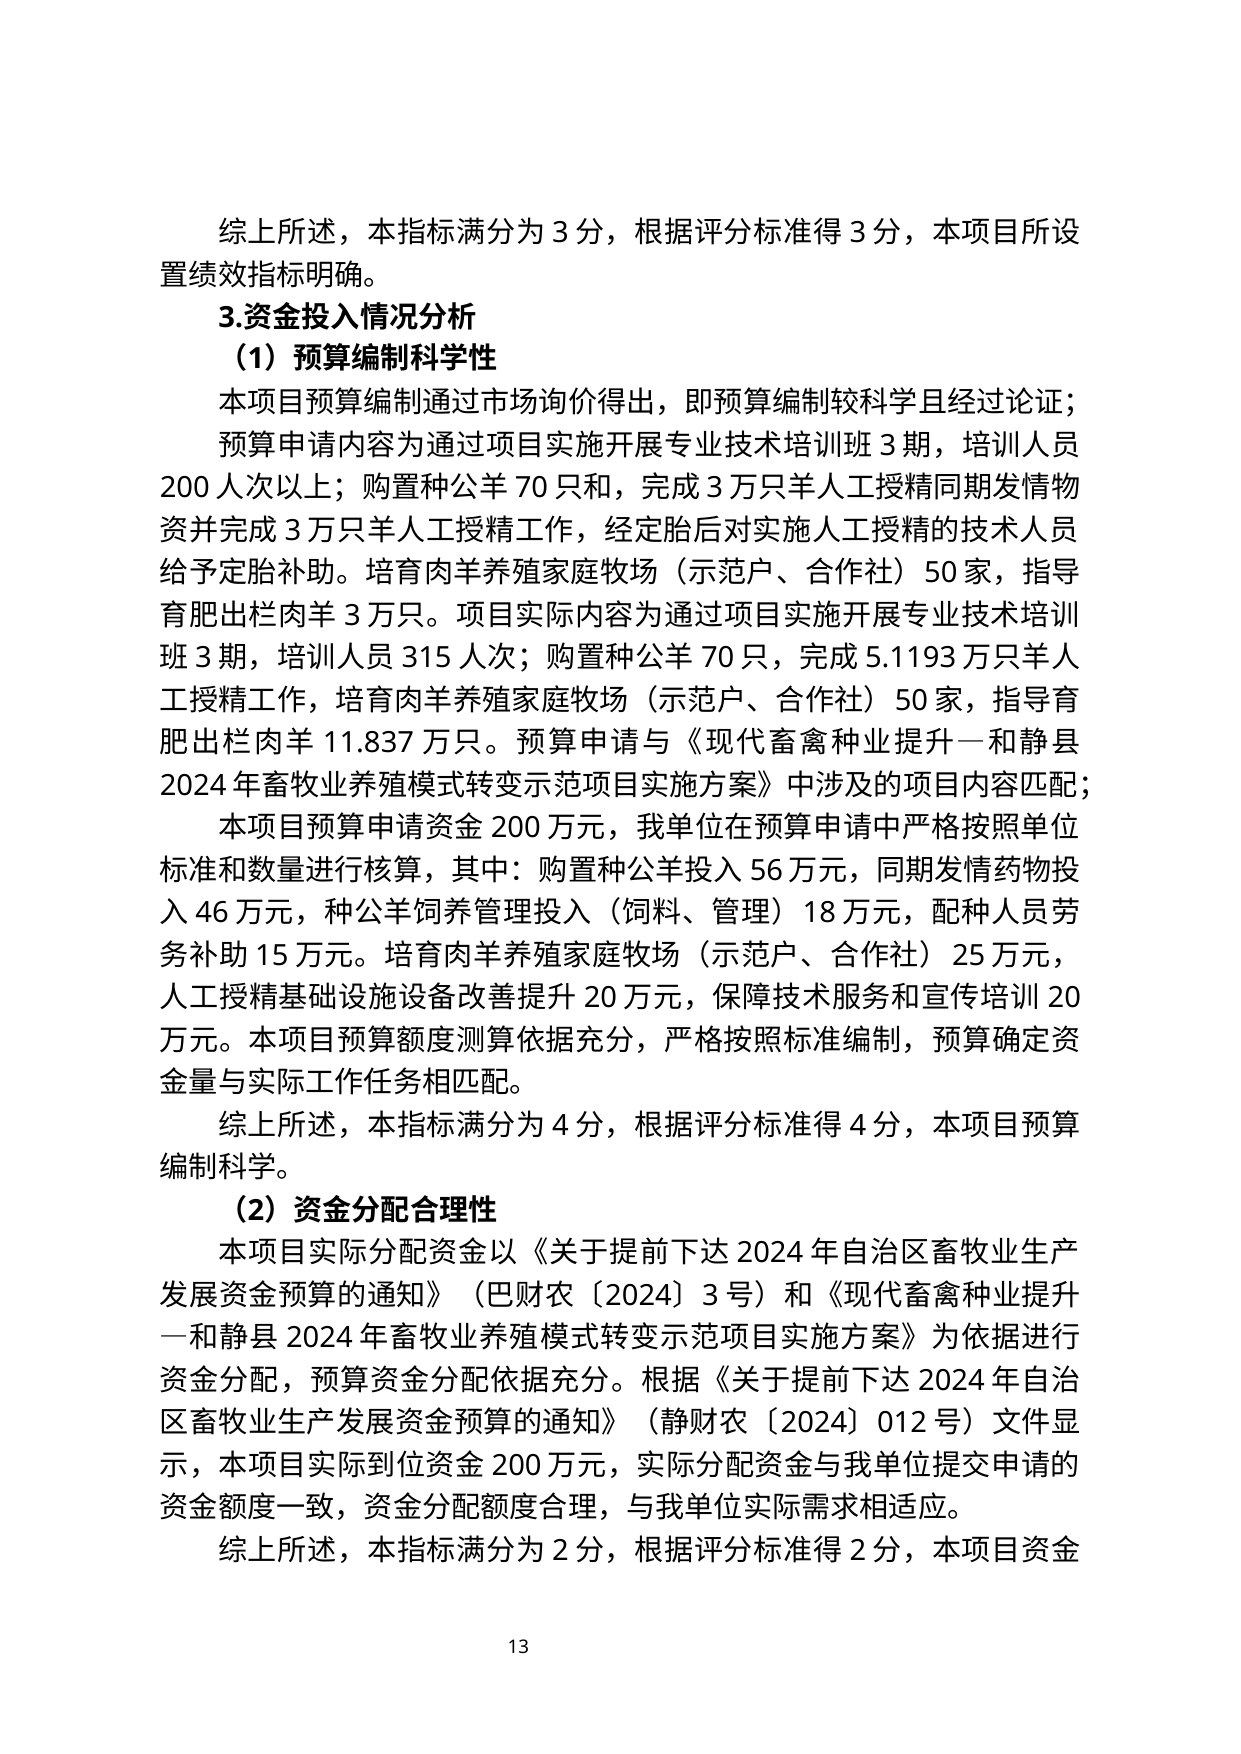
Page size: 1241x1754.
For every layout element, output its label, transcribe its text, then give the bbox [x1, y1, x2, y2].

text （2）资金分配合理性 [159, 1186, 1081, 1229]
text 综上所述，本指标满分为3分，根据评分标准得3分，本项目所设置绩效指标明确。 [159, 209, 1081, 294]
text 预算申请内容为通过项目实施开展专业技术培训班3期，培训人员200人次以上；购置种公羊70只和，完成3万只羊人工授精同期发情物资并完成3万只羊人工授精工作，经定胎后对实施人工授精的技术人员给予定胎补助。培育肉羊养殖家庭牧场（示范户、合作社）50家，指导育肥出栏肉羊3万只。项目实际内容为通过项目实施开展专业技术培训班3期，培训人员315人次；购置种公羊70只，完成5.1193万只羊人工授精工作，培育肉羊养殖家庭牧场（示范户、合作社）50家，指导育肥出栏肉羊11.837万只。预算申请与《现代畜禽种业提升—和静县2024年畜牧业养殖模式转变示范项目实施方案》中涉及的项目内容匹配； [159, 421, 1081, 804]
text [159, 1526, 1081, 1569]
text （1）预算编制科学性 [159, 336, 1081, 379]
text 本项目预算申请资金200万元，我单位在预算申请中严格按照单位标准和数量进行核算，其中：购置种公羊投入56万元，同期发情药物投入46万元，种公羊饲养管理投入（饲料、管理）18万元，配种人员劳务补助15万元。培育肉羊养殖家庭牧场（示范户、合作社）25万元，人工授精基础设施设备改善提升20万元，保障技术服务和宣传培训20万元。本项目预算额度测算依据充分，严格按照标准编制，预算确定资金量与实际工作任务相匹配。 [159, 804, 1081, 1101]
text 综上所述，本指标满分为4分，根据评分标准得4分，本项目预算编制科学。 [159, 1101, 1081, 1186]
text 本项目预算编制通过市场询价得出，即预算编制较科学且经过论证； [159, 379, 1081, 421]
text 本项目实际分配资金以《关于提前下达2024年自治区畜牧业生产发展资金预算的通知》（巴财农〔2024〕3号）和《现代畜禽种业提升—和静县2024年畜牧业养殖模式转变示范项目实施方案》为依据进行资金分配，预算资金分配依据充分。根据《关于提前下达2024年自治区畜牧业生产发展资金预算的通知》（静财农〔2024〕012号）文件显示，本项目实际到位资金200万元，实际分配资金与我单位提交申请的资金额度一致，资金分配额度合理，与我单位实际需求相适应。 [159, 1229, 1081, 1526]
subtitle 3.资金投入情况分析 [159, 294, 1081, 336]
